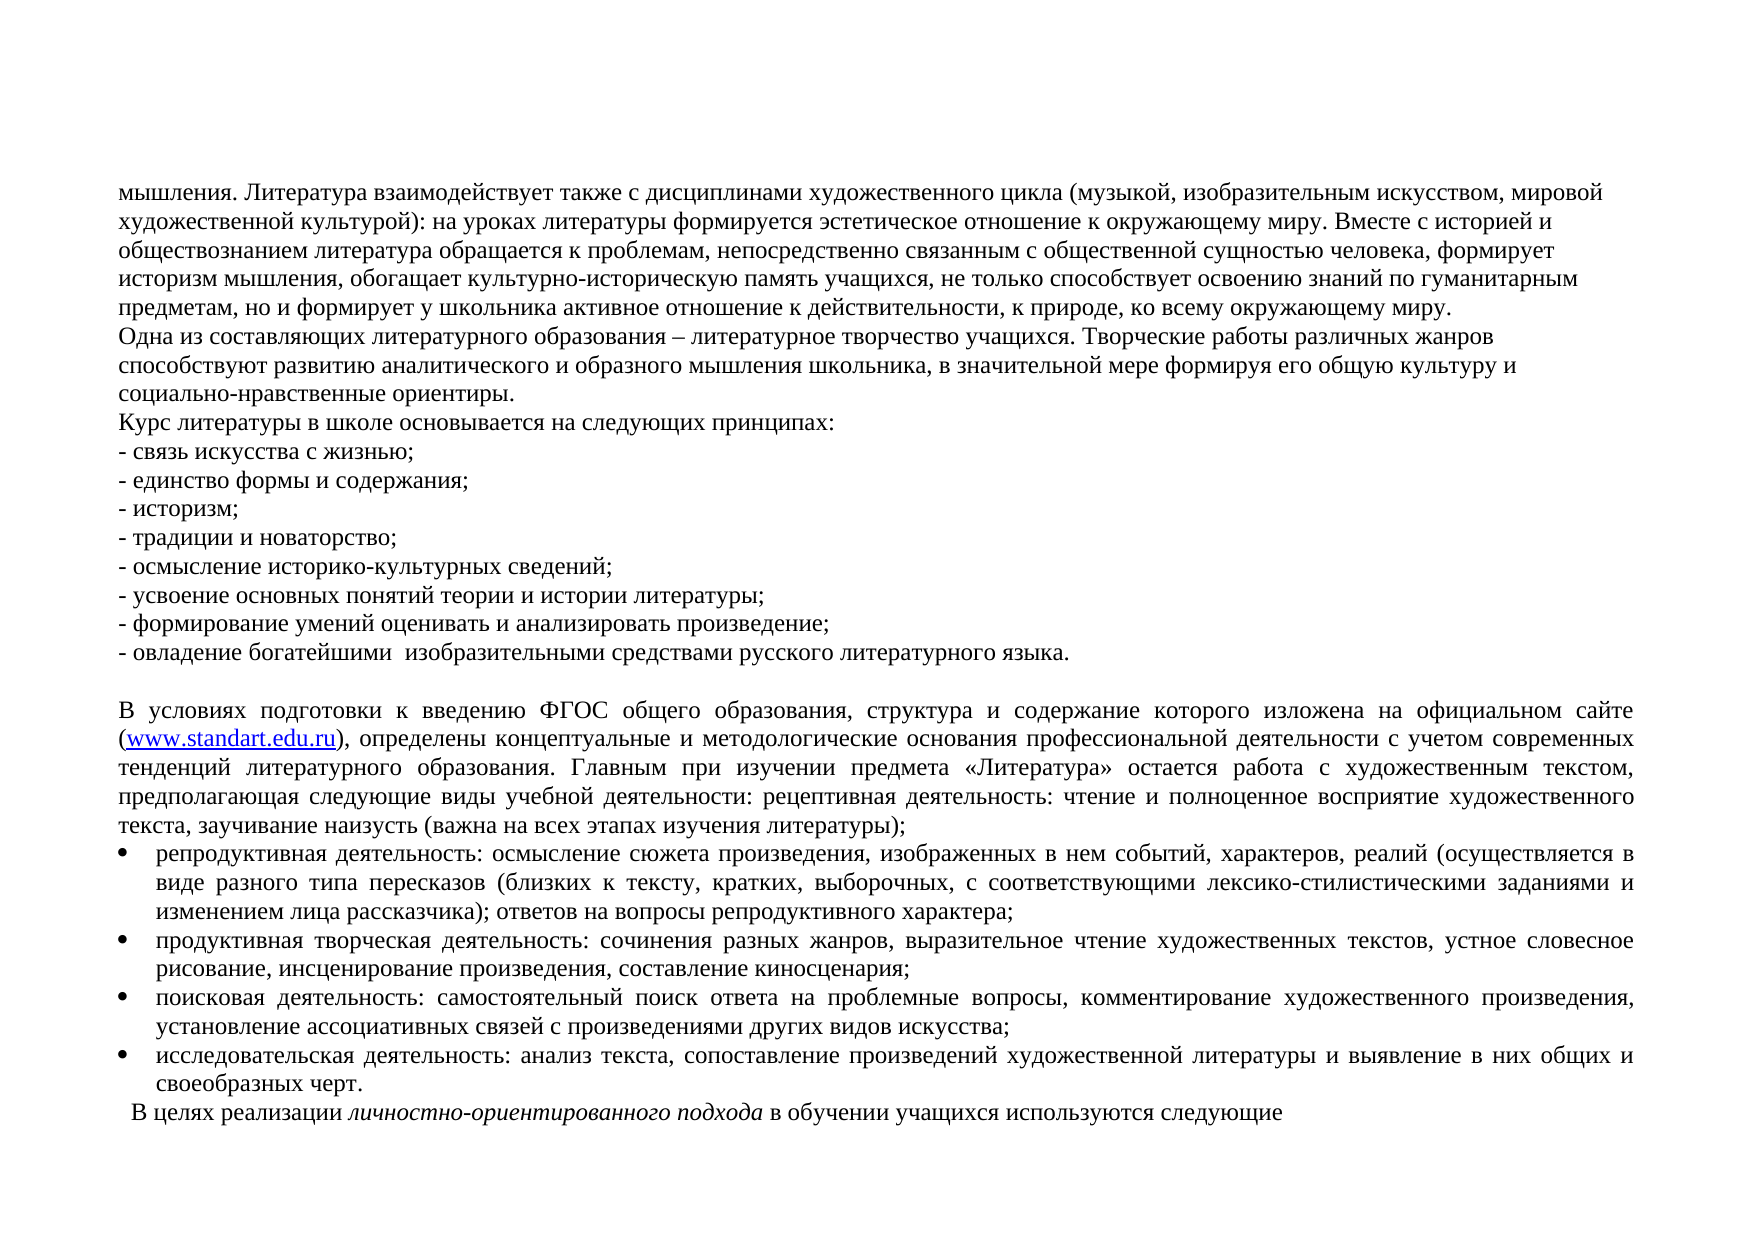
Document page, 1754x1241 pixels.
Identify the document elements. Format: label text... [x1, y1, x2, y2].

list исследовательская деятельность: анализ текста, сопоставление произведений художественной литературы и выявление в них общих и своеобразных черт. [118, 1040, 1636, 1097]
text - формирование умений оценивать и анализировать произведение; [118, 608, 1636, 637]
text В условиях подготовки к введению ФГОС общего образования, структура и содержание которого изложена на официальном сайте (www.standart.edu.ru), определены концептуальные и методологические основания профессиональной деятельности с учетом современных тенденций литературного образования. Главным при изучении предмета «Литература» остается работа с художественным текстом, предполагающая следующие виды учебной деятельности: рецептивная деятельность: чтение и полноценное восприятие художественного текста, заучивание наизусть (важна на всех этапах изучения литературы); [118, 695, 1636, 838]
text - традиции и новаторство; [118, 522, 1636, 551]
list продуктивная творческая деятельность: сочинения разных жанров, выразительное чтение художественных текстов, устное словесное рисование, инсценирование произведения, составление киносценария; [118, 925, 1636, 982]
text Курс литературы в школе основывается на следующих принципах: [118, 407, 1636, 436]
text - усвоение основных понятий теории и истории литературы; [118, 580, 1636, 608]
text - связь искусства с жизнью; [118, 436, 1636, 465]
text В целях реализации личностно-ориентированного подхода в обучении учащихся используются следующие [118, 1097, 1636, 1126]
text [118, 177, 1636, 321]
text - овладение богатейшими изобразительными средствами русского литературного языка. [118, 637, 1636, 666]
text - историзм; [118, 493, 1636, 522]
text Одна из составляющих литературного образования – литературное творчество учащихся. Творческие работы различных жанров способствуют развитию аналитического и образного мышления школьника, в значительной мере формируя его общую культуру и социально-нравственные ориентиры. [118, 321, 1636, 407]
list репродуктивная деятельность: осмысление сюжета произведения, изображенных в нем событий, характеров, реалий (осуществляется в виде разного типа пересказов (близких к тексту, кратких, выборочных, с соответствующими лексико-стилистическими заданиями и изменением лица рассказчика); ответов на вопросы репродуктивного характера; [118, 838, 1636, 925]
text - осмысление историко-культурных сведений; [118, 551, 1636, 580]
text - единство формы и содержания; [118, 465, 1636, 493]
list поисковая деятельность: самостоятельный поиск ответа на проблемные вопросы, комментирование художественного произведения, установление ассоциативных связей с произведениями других видов искусства; [118, 982, 1636, 1040]
